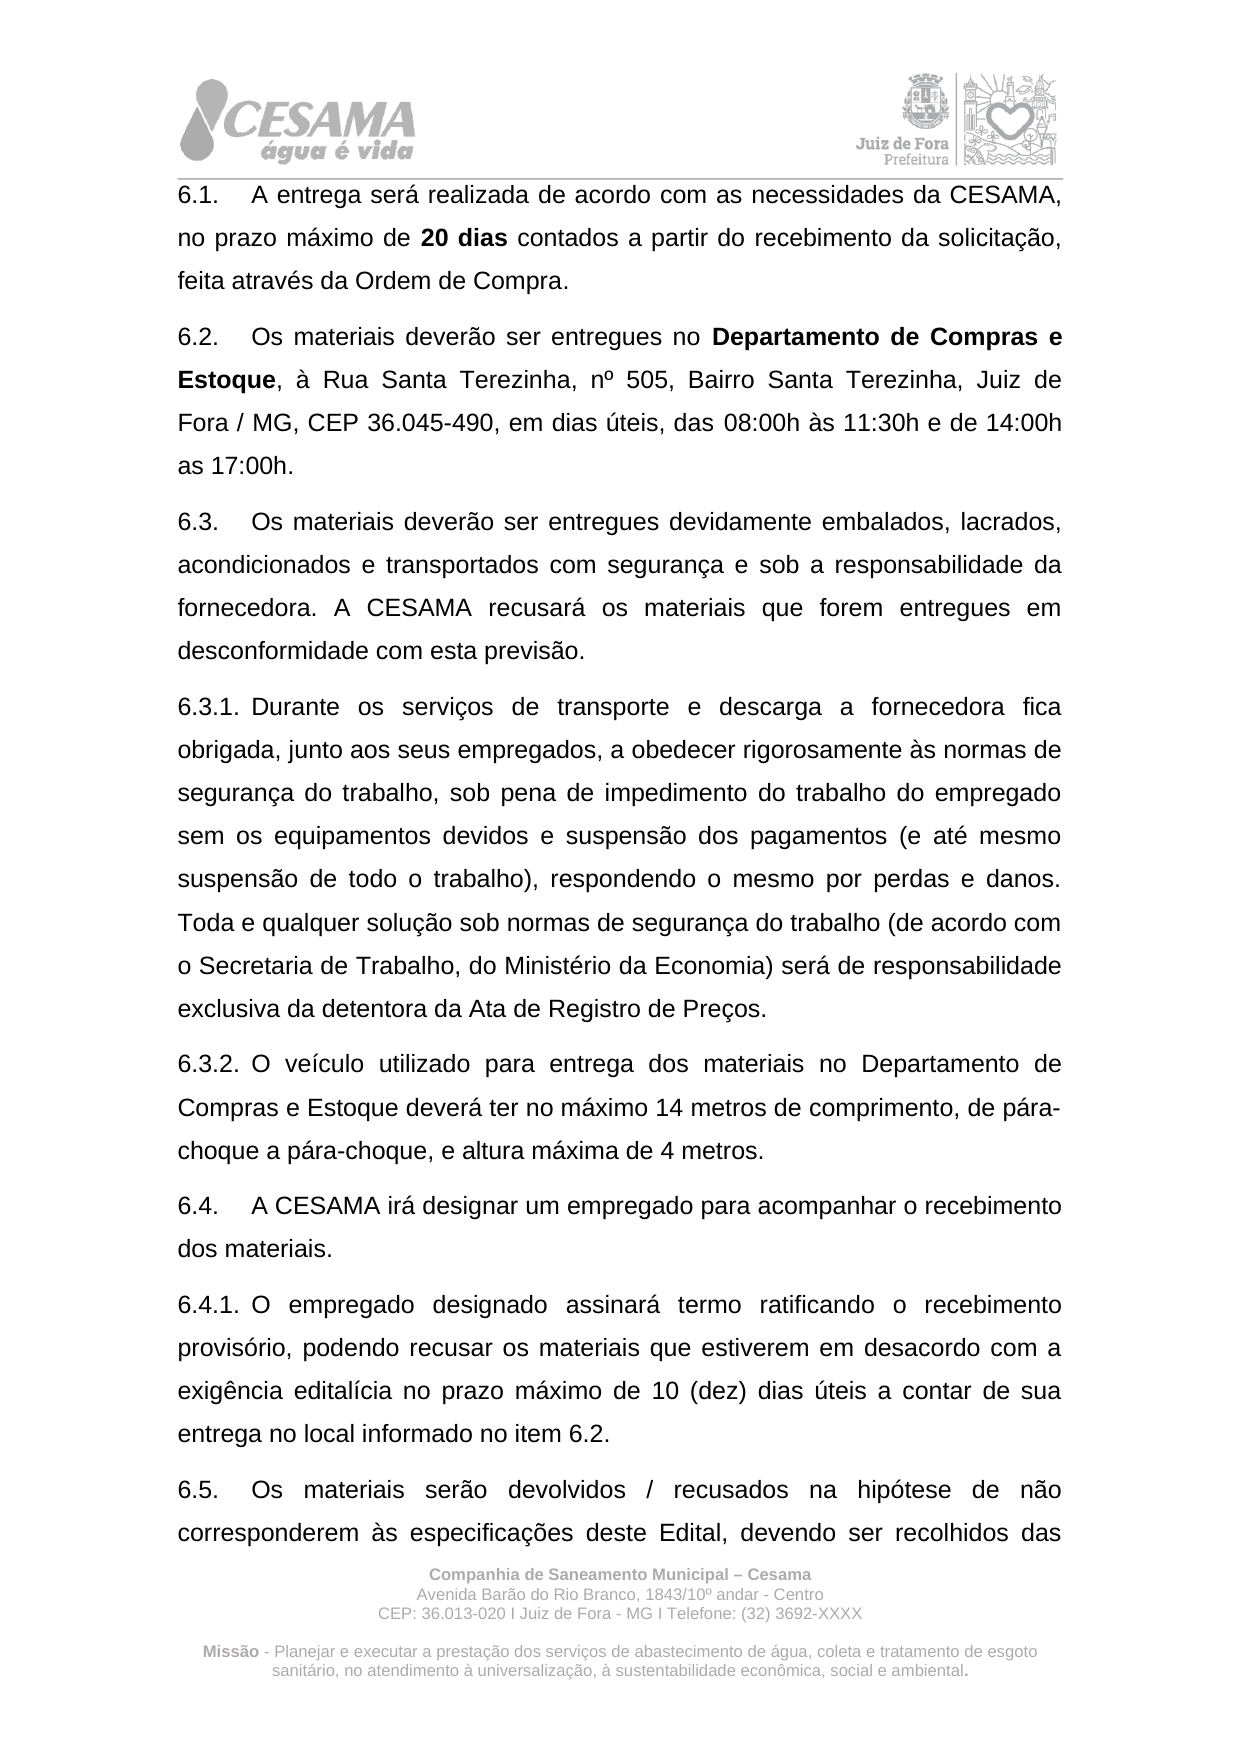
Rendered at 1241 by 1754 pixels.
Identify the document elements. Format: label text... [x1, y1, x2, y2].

list Os materiais deverão ser entregues devidamente embalados, lacrados, acondicionados e transportados com segurança e sob a responsabilidade da fornecedora. A CESAMA recusará os materiais que forem entregues em desconformidade com esta previsão. [177, 507, 1063, 665]
picture [177, 73, 1064, 180]
list O empregado designado assinará termo ratificando o recebimento provisório, podendo recusar os materiais que estiverem em desacordo com a exigência editalícia no prazo máximo de 10 (dez) dias úteis a contar de sua entrega no local informado no item 6.2. [177, 1290, 1063, 1448]
list A CESAMA irá designar um empregado para acompanhar o recebimento dos materiais. [177, 1191, 1063, 1263]
list A entrega será realizada de acordo com as necessidades da CESAMA, no prazo máximo de 20 dias contados a partir do recebimento da solicitação, feita através da Ordem de Compra. [177, 180, 1063, 295]
list O veículo utilizado para entrega dos materiais no Departamento de Compras e Estoque deverá ter no máximo 14 metros de comprimento, de pára-choque a pára-choque, e altura máxima de 4 metros. [177, 1049, 1063, 1164]
list Durante os serviços de transporte e descarga a fornecedora fica obrigada, junto aos seus empregados, a obedecer rigorosamente às normas de segurança do trabalho, sob pena de impedimento do trabalho do empregado sem os equipamentos devidos e suspensão dos pagamentos (e até mesmo suspensão de todo o trabalho), respondendo o mesmo por perdas e danos. Toda e qualquer solução sob normas de segurança do trabalho (de acordo com o Secretaria de Trabalho, do Ministério da Economia) será de responsabilidade exclusiva da detentora da Ata de Registro de Preços. [177, 692, 1063, 1022]
list Os materiais deverão ser entregues no Departamento de Compras e Estoque, à Rua Santa Terezinha, nº 505, Bairro Santa Terezinha, Juiz de Fora / MG, CEP 36.045-490, em dias úteis, das 08:00h às 11:30h e de 14:00h as 17:00h. [177, 322, 1063, 480]
